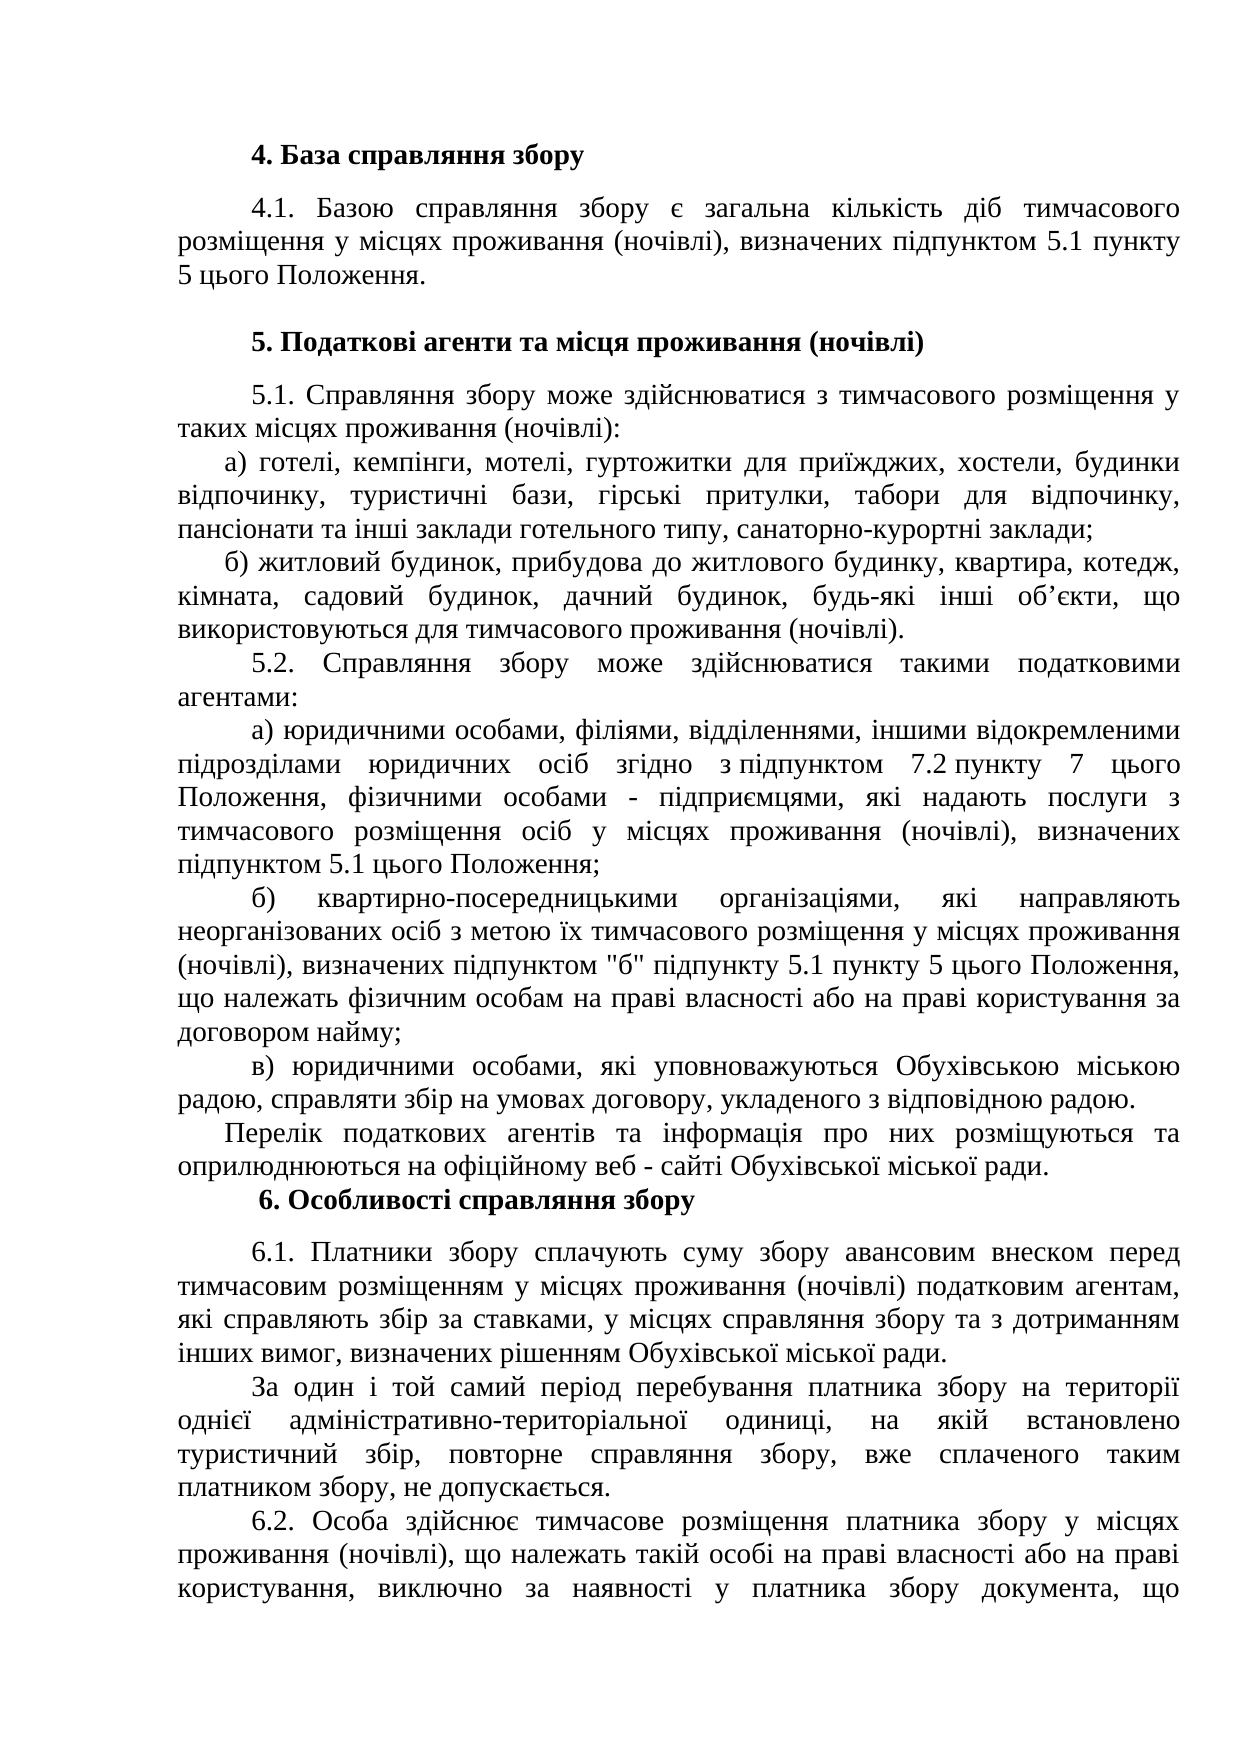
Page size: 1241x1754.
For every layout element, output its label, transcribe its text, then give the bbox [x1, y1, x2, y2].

text 4.1. Базою справляння збору є загальна кількість діб тимчасового розміщення у місцях проживання (ночівлі), визначених підпунктом 5.1 пункту 5 цього Положення. [177, 190, 1181, 291]
text а) готелі, кемпінги, мотелі, гуртожитки для приїжджих, хостели, будинки відпочинку, туристичні бази, гірські притулки, табори для відпочинку, пансіонати та інші заклади готельного типу, санаторно-курортні заклади; [177, 444, 1181, 544]
text в) юридичними особами, які уповноважуються Обухівською міською радою, справляти збір на умовах договору, укладеного з відповідною радою. [177, 1048, 1181, 1115]
text За один і той самий період перебування платника збору на території однієї адміністративно-територіальної одиниці, на якій встановлено туристичний збір, повторне справляння збору, вже сплаченого таким платником збору, не допускається. [177, 1369, 1181, 1503]
text 6.1. Платники збору сплачують суму збору авансовим внеском перед тимчасовим розміщенням у місцях проживання (ночівлі) податковим агентам, які справляють збір за ставками, у місцях справляння збору та з дотриманням інших вимог, визначених рішенням Обухівської міської ради. [177, 1234, 1181, 1369]
text 5. Податкові агенти та місця проживання (ночівлі) [177, 324, 1181, 358]
text б) житловий будинок, прибудова до житлового будинку, квартира, котедж, кімната, садовий будинок, дачний будинок, будь-які інші об’єкти, що використовуються для тимчасового проживання (ночівлі). [177, 544, 1181, 645]
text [177, 1503, 1181, 1603]
text а) юридичними особами, філіями, відділеннями, іншими відокремленими підрозділами юридичних осіб згідно з підпунктом 7.2 пункту 7 цього Положення, фізичними особами - підприємцями, які надають послуги з тимчасового розміщення осіб у місцях проживання (ночівлі), визначених підпунктом 5.1 цього Положення; [177, 712, 1181, 880]
text 6. Особливості справляння збору [177, 1182, 1181, 1215]
text б) квартирно-посередницькими організаціями, які направляють неорганізованих осіб з метою їх тимчасового розміщення у місцях проживання (ночівлі), визначених підпунктом "б" підпункту 5.1 пункту 5 цього Положення, що належать фізичним особам на праві власності або на праві користування за договором найму; [177, 880, 1181, 1048]
text Перелік податкових агентів та інформація про них розміщуються та оприлюднюються на офіційному веб - сайті Обухівської міської ради. [177, 1115, 1181, 1182]
text 4. База справляння збору [177, 137, 1181, 171]
text 5.2. Справляння збору може здійснюватися такими податковими агентами: [177, 645, 1181, 712]
text 5.1. Справляння збору може здійснюватися з тимчасового розміщення у таких місцях проживання (ночівлі): [177, 377, 1181, 444]
